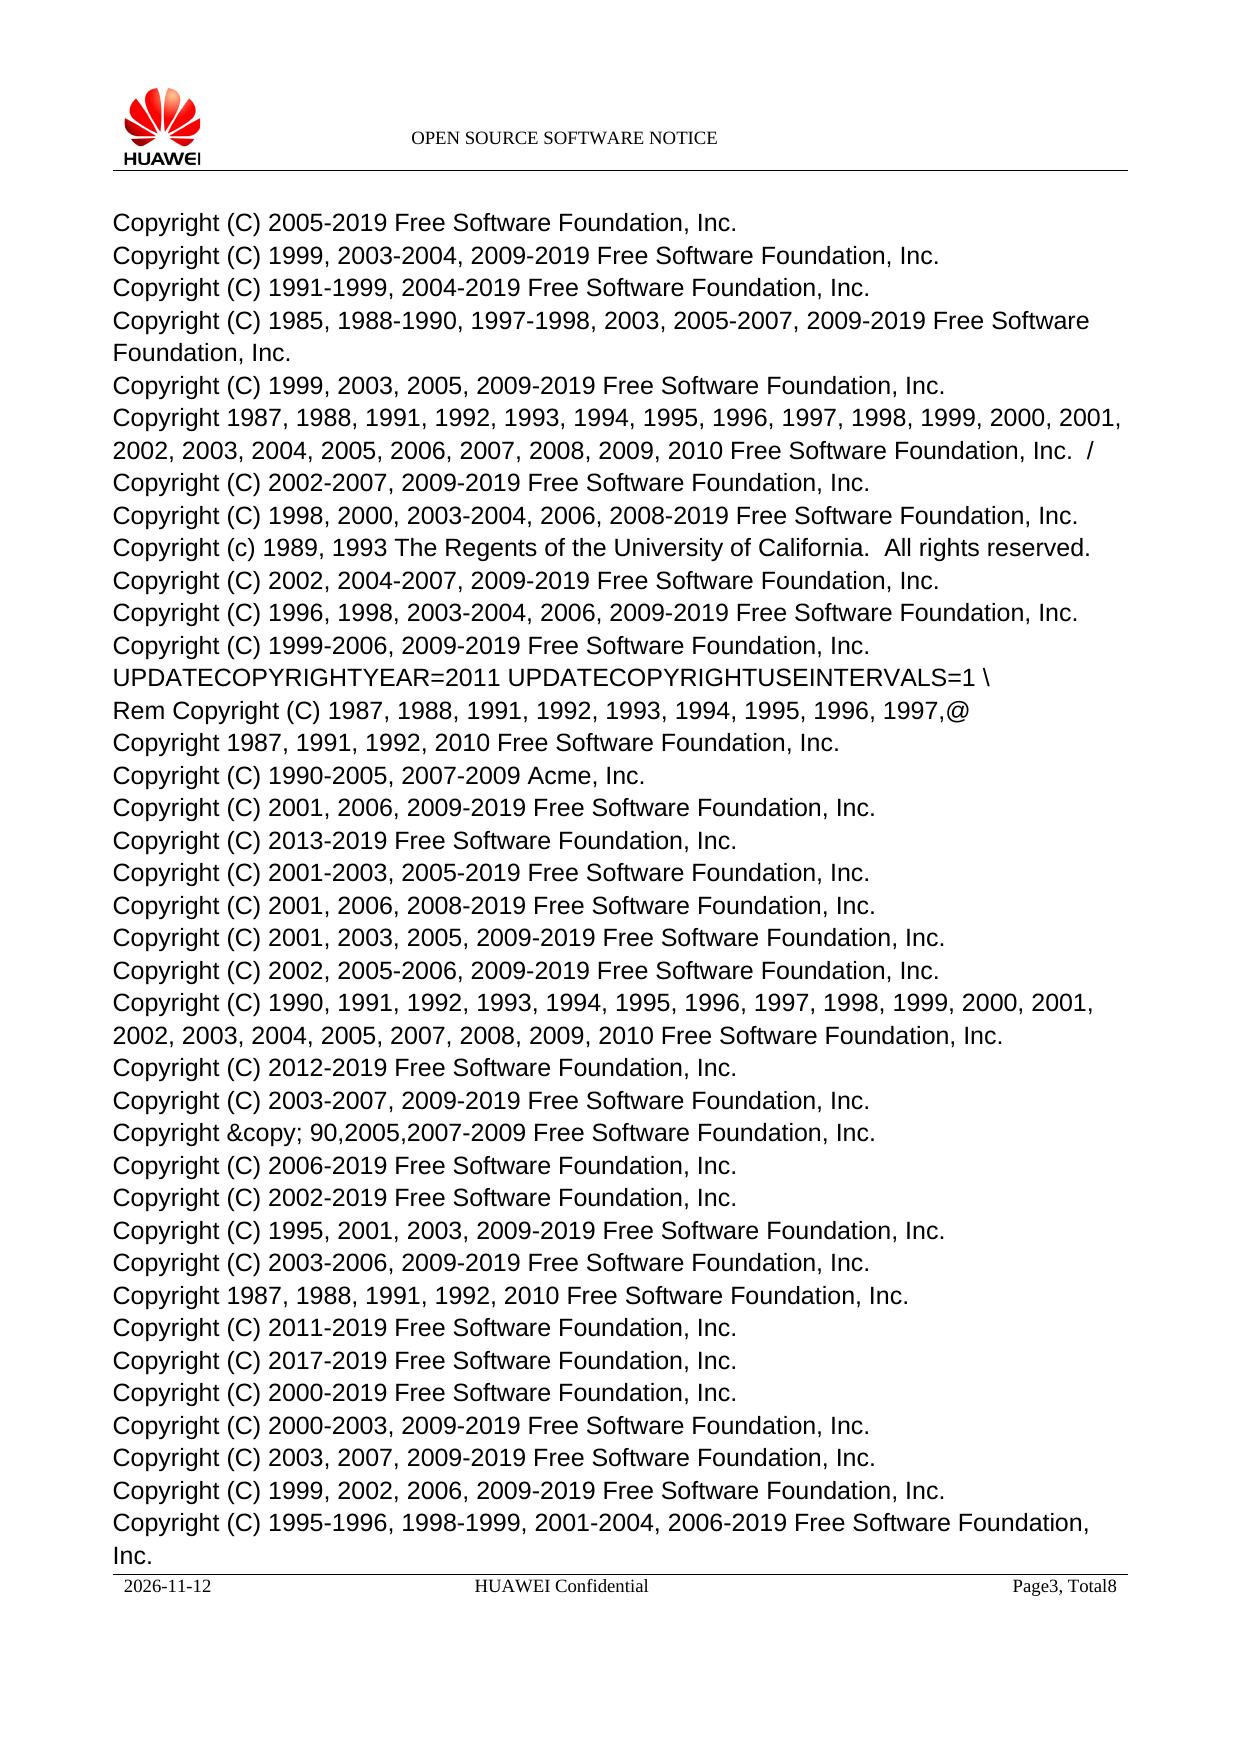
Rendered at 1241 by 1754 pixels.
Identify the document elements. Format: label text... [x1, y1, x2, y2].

picture [124, 88, 201, 165]
